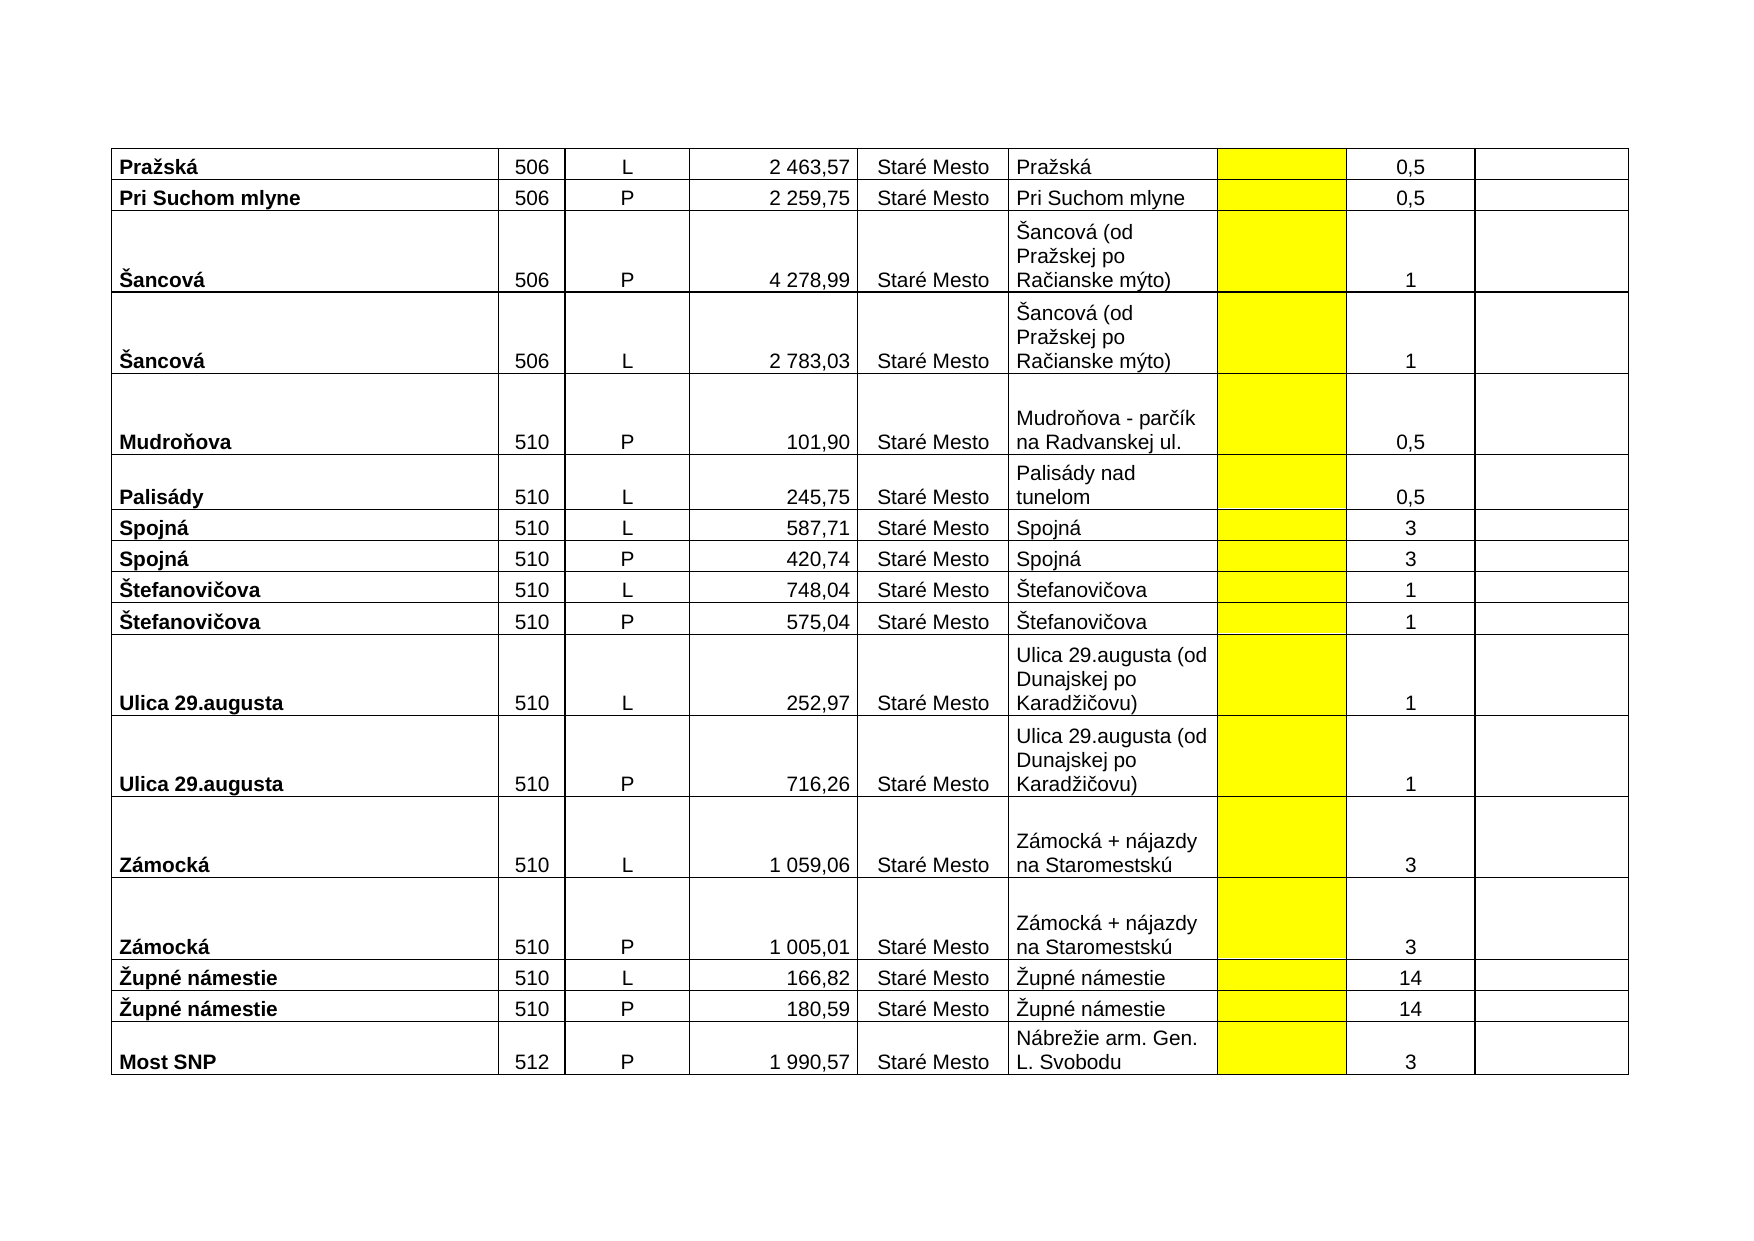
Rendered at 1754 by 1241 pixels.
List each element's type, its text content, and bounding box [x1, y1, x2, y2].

table_cell 2 463,57 [690, 149, 857, 179]
table_cell 3 [1347, 1022, 1474, 1074]
table_cell 1 [1347, 572, 1474, 602]
table_cell 2 783,03 [690, 293, 857, 373]
table_cell 0,5 [1347, 455, 1474, 508]
table_cell Zámocká + nájazdy na Staromestskú [1009, 797, 1217, 877]
table_cell 3 [1347, 878, 1474, 958]
table_cell Staré Mesto [858, 1022, 1008, 1074]
table_cell 512 [499, 1022, 564, 1074]
table_cell Šancová [112, 211, 498, 291]
table_cell [1218, 603, 1346, 633]
table_cell 245,75 [690, 455, 857, 508]
table_cell [1476, 960, 1628, 990]
table_cell Pri Suchom mlyne [112, 180, 498, 210]
table_cell Most SNP [112, 1022, 498, 1074]
table_cell 506 [499, 180, 564, 210]
table_cell Nábrežie arm. Gen. L. Svobodu [1009, 1022, 1217, 1074]
table_cell 1 059,06 [690, 797, 857, 877]
table_cell 1 005,01 [690, 878, 857, 958]
table_cell Staré Mesto [858, 510, 1008, 540]
table_cell Palisády nad tunelom [1009, 455, 1217, 508]
table_cell 420,74 [690, 541, 857, 571]
table_cell 101,90 [690, 374, 857, 454]
table_cell [1476, 716, 1628, 796]
table_cell [1476, 180, 1628, 210]
table_cell L [566, 293, 689, 373]
table_cell P [566, 991, 689, 1021]
table_cell Pražská [112, 149, 498, 179]
table_cell Zámocká [112, 797, 498, 877]
table_cell [1476, 1022, 1628, 1074]
table_cell 3 [1347, 510, 1474, 540]
table_cell Staré Mesto [858, 960, 1008, 990]
table_cell Župné námestie [112, 960, 498, 990]
table_cell L [566, 149, 689, 179]
table_cell [1218, 797, 1346, 877]
table_cell [1476, 149, 1628, 179]
table_cell 3 [1347, 541, 1474, 571]
table_cell 510 [499, 603, 564, 633]
table_cell Šancová (od Pražskej po Račianske mýto) [1009, 211, 1217, 291]
table_cell Spojná [1009, 541, 1217, 571]
table_cell [1218, 541, 1346, 571]
table_cell Staré Mesto [858, 149, 1008, 179]
table_cell 510 [499, 635, 564, 715]
table_cell Župné námestie [1009, 960, 1217, 990]
table_cell Staré Mesto [858, 716, 1008, 796]
table_cell P [566, 603, 689, 633]
table_cell Staré Mesto [858, 991, 1008, 1021]
table_cell [1476, 603, 1628, 633]
table_cell [1218, 510, 1346, 540]
table_cell L [566, 797, 689, 877]
table_cell 180,59 [690, 991, 857, 1021]
table_cell L [566, 510, 689, 540]
table_cell Staré Mesto [858, 603, 1008, 633]
table_cell [1218, 1022, 1346, 1074]
table_cell [1218, 878, 1346, 958]
table_cell Staré Mesto [858, 455, 1008, 508]
table_cell 575,04 [690, 603, 857, 633]
table_cell [1476, 374, 1628, 454]
table_cell 510 [499, 541, 564, 571]
table_cell Mudroňova [112, 374, 498, 454]
table_cell Pri Suchom mlyne [1009, 180, 1217, 210]
table_cell 1 [1347, 293, 1474, 373]
table_cell [1476, 572, 1628, 602]
table_cell 2 259,75 [690, 180, 857, 210]
table_cell 1 [1347, 716, 1474, 796]
table_cell Mudroňova - parčík na Radvanskej ul. [1009, 374, 1217, 454]
table_cell [1218, 960, 1346, 990]
table_cell Staré Mesto [858, 180, 1008, 210]
table_cell [1218, 455, 1346, 508]
table_cell 1 990,57 [690, 1022, 857, 1074]
table_cell P [566, 1022, 689, 1074]
table_cell 506 [499, 211, 564, 291]
table_cell Ulica 29.augusta [112, 635, 498, 715]
table_cell [1218, 572, 1346, 602]
table_cell P [566, 878, 689, 958]
table_cell Staré Mesto [858, 572, 1008, 602]
table_cell 3 [1347, 797, 1474, 877]
table_cell Palisády [112, 455, 498, 508]
table_cell 510 [499, 455, 564, 508]
table_cell L [566, 635, 689, 715]
table_cell [1476, 510, 1628, 540]
table_cell 0,5 [1347, 180, 1474, 210]
table_cell 748,04 [690, 572, 857, 602]
table_cell [1218, 991, 1346, 1021]
table_cell Zámocká [112, 878, 498, 958]
table_cell 252,97 [690, 635, 857, 715]
table_cell [1476, 541, 1628, 571]
table_cell 510 [499, 374, 564, 454]
table_cell Staré Mesto [858, 797, 1008, 877]
table_cell Šancová [112, 293, 498, 373]
table_cell P [566, 180, 689, 210]
table_cell 1 [1347, 211, 1474, 291]
table_cell 510 [499, 960, 564, 990]
table_cell Župné námestie [1009, 991, 1217, 1021]
table_cell [1476, 878, 1628, 958]
table_cell 0,5 [1347, 149, 1474, 179]
table_cell Staré Mesto [858, 878, 1008, 958]
table_cell 14 [1347, 991, 1474, 1021]
table_cell L [566, 960, 689, 990]
table_cell Zámocká + nájazdy na Staromestskú [1009, 878, 1217, 958]
table_cell [1218, 180, 1346, 210]
table_cell 506 [499, 149, 564, 179]
table_cell P [566, 374, 689, 454]
table_cell 1 [1347, 635, 1474, 715]
table_cell [1218, 293, 1346, 373]
table_cell P [566, 716, 689, 796]
table_cell 0,5 [1347, 374, 1474, 454]
table_cell Staré Mesto [858, 635, 1008, 715]
table_cell Spojná [1009, 510, 1217, 540]
table_cell P [566, 541, 689, 571]
table_cell 510 [499, 510, 564, 540]
table_cell [1218, 635, 1346, 715]
table_cell Štefanovičova [1009, 603, 1217, 633]
table_cell Staré Mesto [858, 374, 1008, 454]
table_cell [1218, 149, 1346, 179]
table_cell Štefanovičova [112, 572, 498, 602]
table_cell [1218, 211, 1346, 291]
table_cell 510 [499, 572, 564, 602]
table_cell Pražská [1009, 149, 1217, 179]
table_cell [1476, 797, 1628, 877]
table_cell Spojná [112, 541, 498, 571]
table_cell 587,71 [690, 510, 857, 540]
table_cell Spojná [112, 510, 498, 540]
table_cell 510 [499, 716, 564, 796]
table_cell 510 [499, 991, 564, 1021]
table_cell Šancová (od Pražskej po Račianske mýto) [1009, 293, 1217, 373]
table_cell [1218, 716, 1346, 796]
table_cell Ulica 29.augusta (od Dunajskej po Karadžičovu) [1009, 635, 1217, 715]
table_cell L [566, 572, 689, 602]
table_cell P [566, 211, 689, 291]
table_cell [1476, 293, 1628, 373]
table_cell 1 [1347, 603, 1474, 633]
table_cell 166,82 [690, 960, 857, 990]
table_cell Štefanovičova [1009, 572, 1217, 602]
table_cell 4 278,99 [690, 211, 857, 291]
table_cell Staré Mesto [858, 293, 1008, 373]
table_cell 506 [499, 293, 564, 373]
table_cell Štefanovičova [112, 603, 498, 633]
table_cell [1476, 455, 1628, 508]
table_cell [1476, 211, 1628, 291]
table_cell Staré Mesto [858, 541, 1008, 571]
table_cell 716,26 [690, 716, 857, 796]
table_cell Staré Mesto [858, 211, 1008, 291]
table_cell 14 [1347, 960, 1474, 990]
table_cell 510 [499, 878, 564, 958]
table_cell Ulica 29.augusta (od Dunajskej po Karadžičovu) [1009, 716, 1217, 796]
table_cell 510 [499, 797, 564, 877]
table_cell Ulica 29.augusta [112, 716, 498, 796]
table_cell Župné námestie [112, 991, 498, 1021]
table_cell [1476, 635, 1628, 715]
table_cell L [566, 455, 689, 508]
table_cell [1476, 991, 1628, 1021]
table_cell [1218, 374, 1346, 454]
